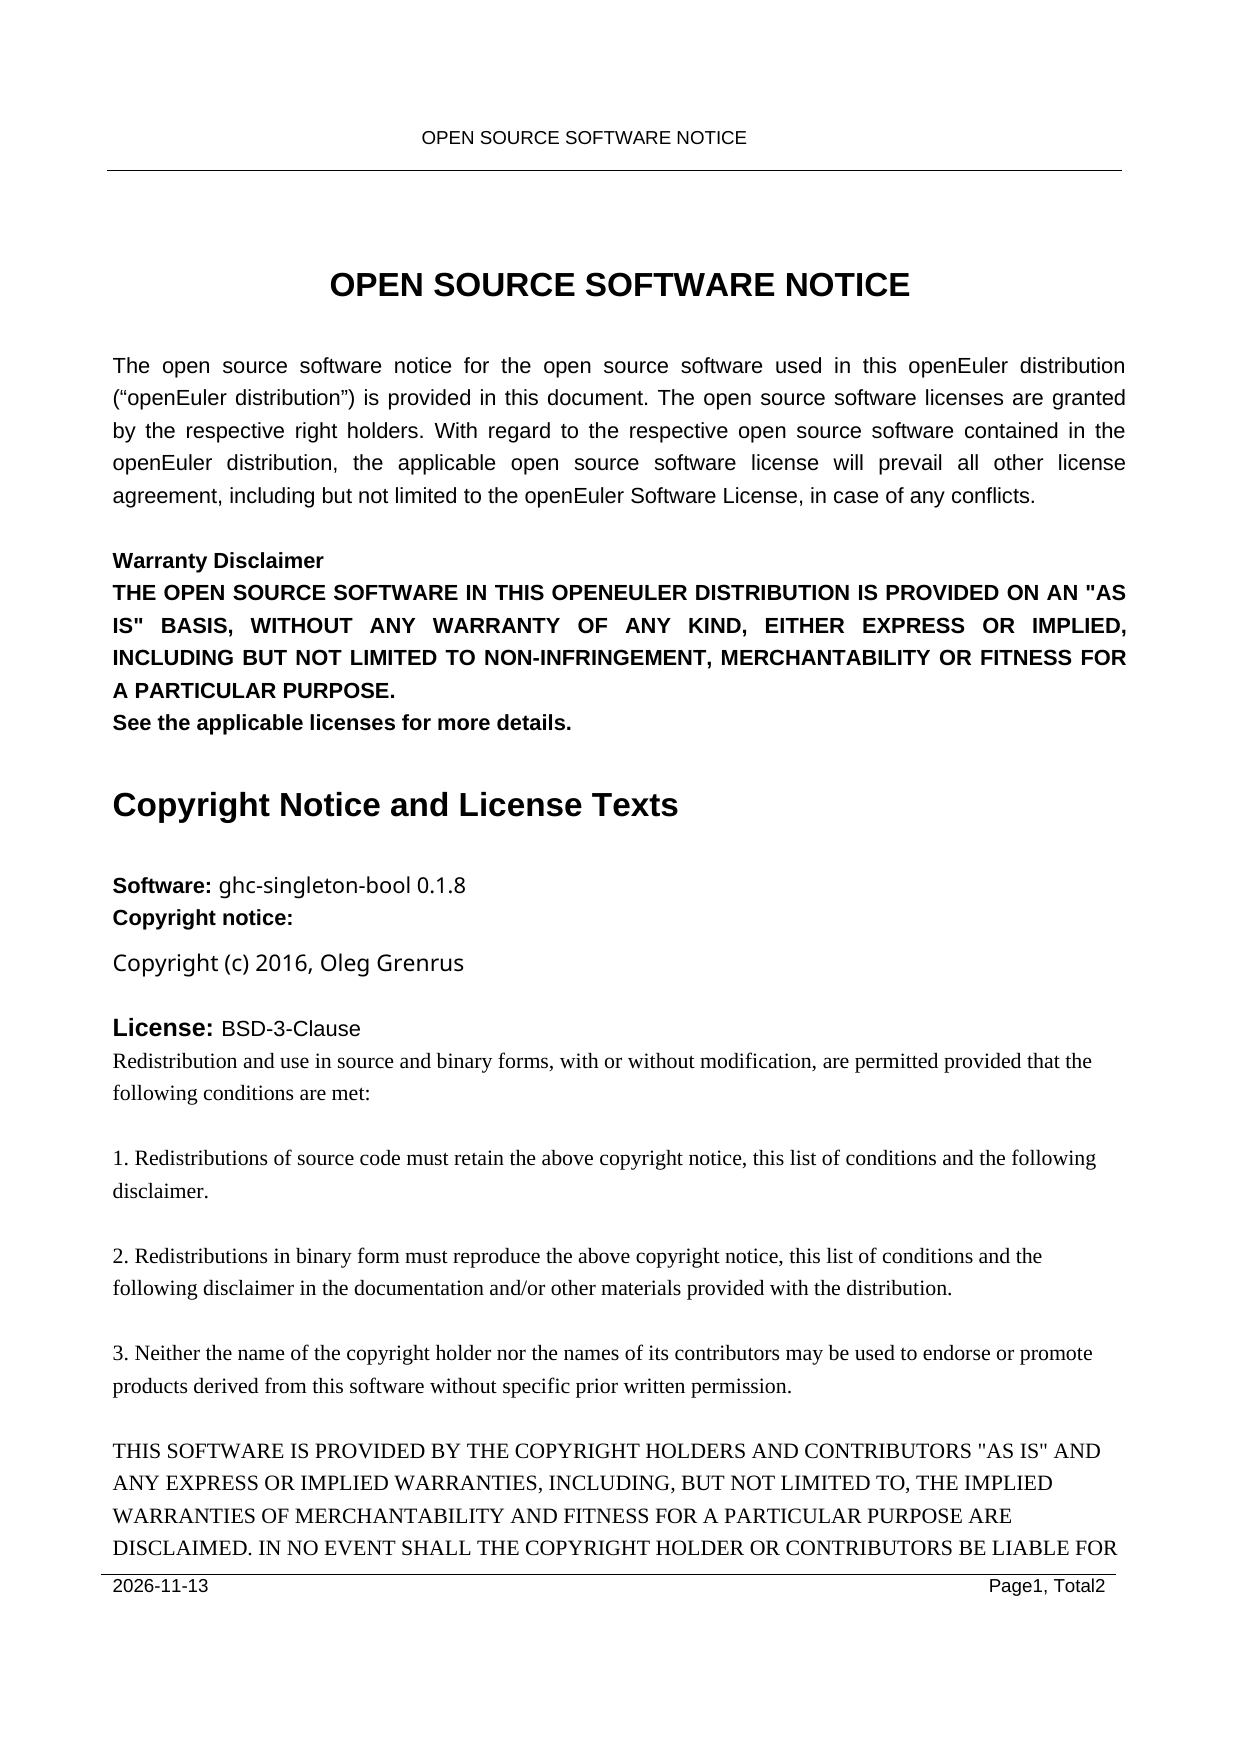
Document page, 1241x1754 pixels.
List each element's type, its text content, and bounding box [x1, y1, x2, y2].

text OPEN SOURCE SOFTWARE NOTICE [112, 251, 1128, 316]
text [112, 1044, 1128, 1564]
text The open source software notice for the open source software used in this openEuler distribution (“openEuler distribution”) is provided in this document. The open source software licenses are granted by the respective right holders. With regard to the respective open source software contained in the openEuler distribution, the applicable open source software license will prevail all other license agreement, including but not limited to the openEuler Software License, in case of any conflicts. [112, 349, 1128, 511]
text License: BSD-3-Clause [112, 1012, 1128, 1044]
text Copyright Notice and License Texts [112, 771, 1128, 836]
text THE OPEN SOURCE SOFTWARE IN THIS OPENEULER DISTRIBUTION IS PROVIDED ON AN "AS IS" BASIS, WITHOUT ANY WARRANTY OF ANY KIND, EITHER EXPRESS OR IMPLIED, INCLUDING BUT NOT LIMITED TO NON-INFRINGEMENT, MERCHANTABILITY OR FITNESS FOR A PARTICULAR PURPOSE. See the applicable licenses for more details. [112, 576, 1128, 739]
title Software: ghc-singleton-bool 0.1.8 [112, 869, 1128, 901]
text Copyright (c) 2016, Oleg Grenrus [112, 947, 1128, 1012]
text Copyright notice: [112, 901, 1128, 934]
text Warranty Disclaimer [112, 544, 1128, 576]
